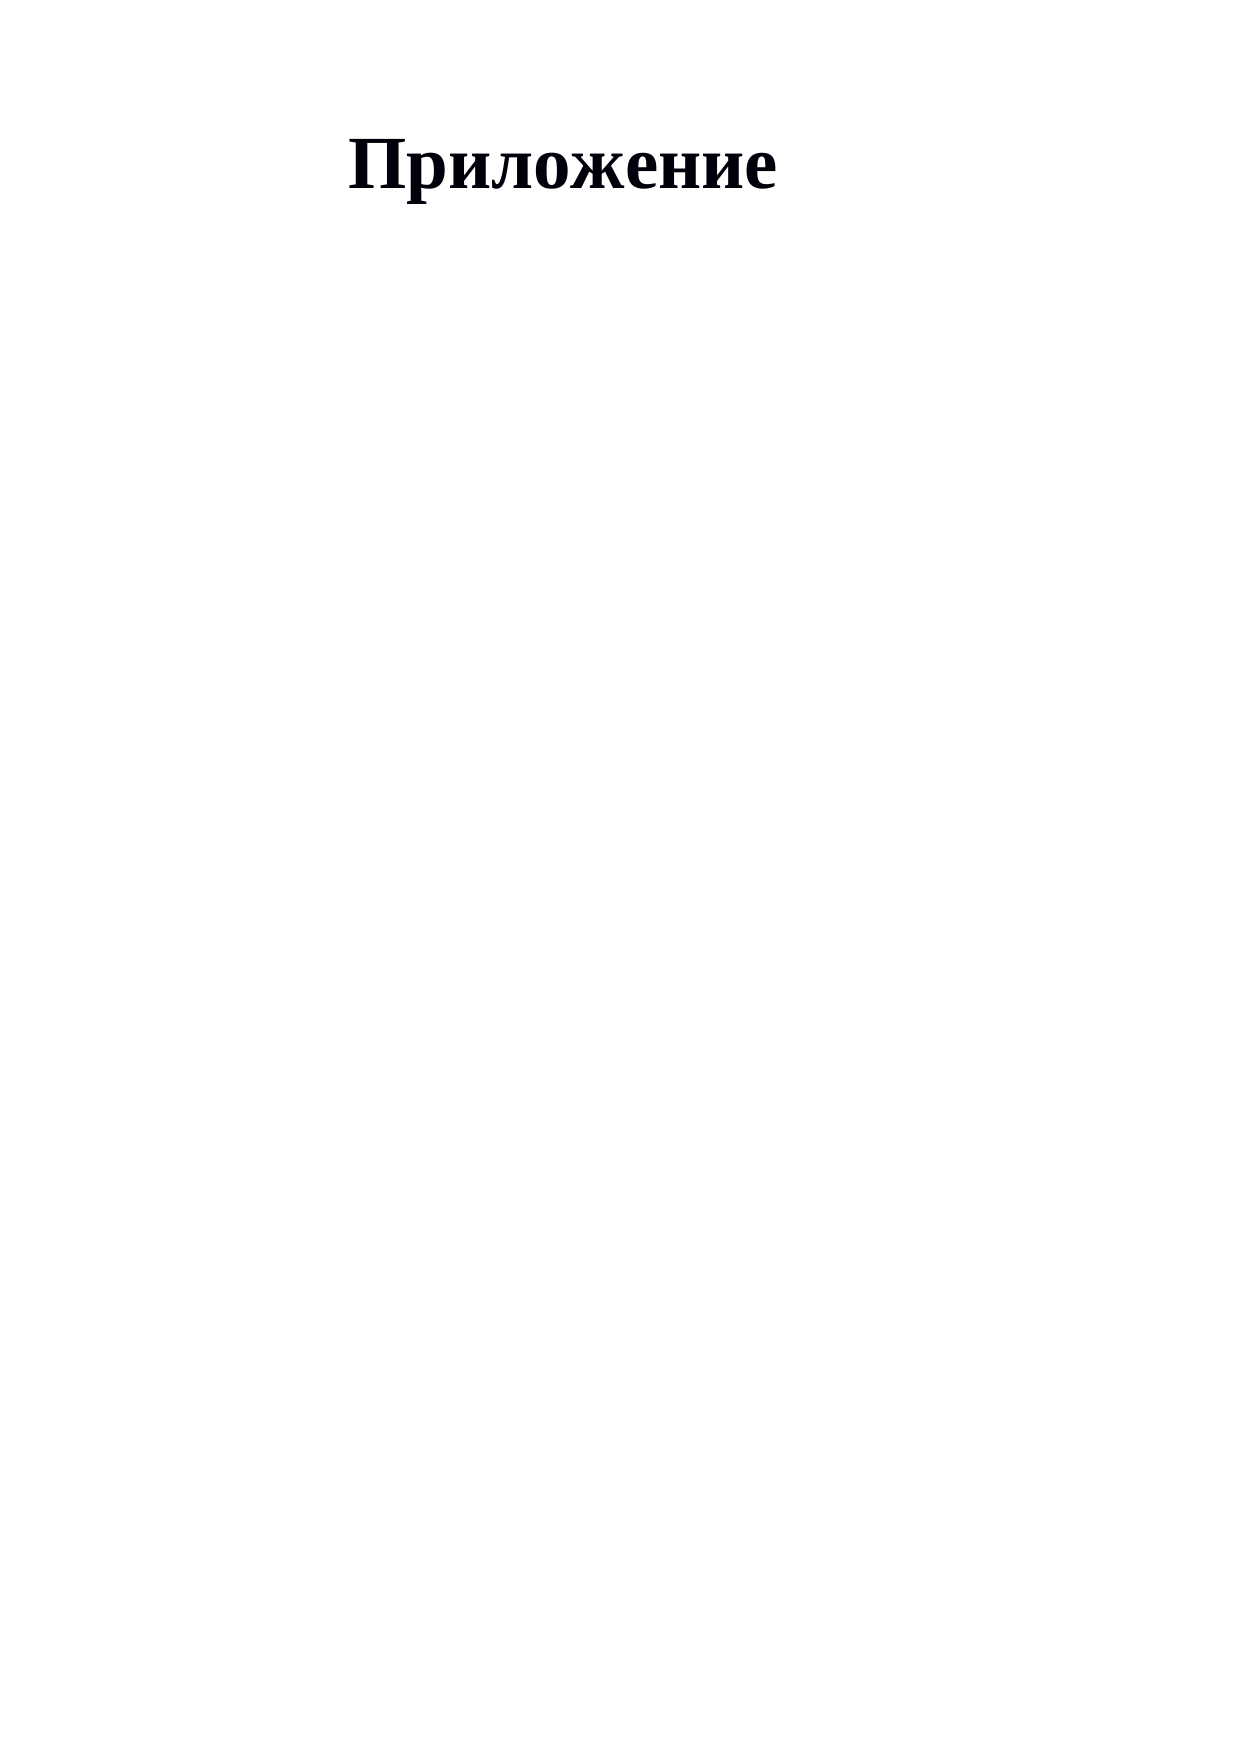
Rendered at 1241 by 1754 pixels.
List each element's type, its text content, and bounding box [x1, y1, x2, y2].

text Приложение [177, 118, 1122, 204]
